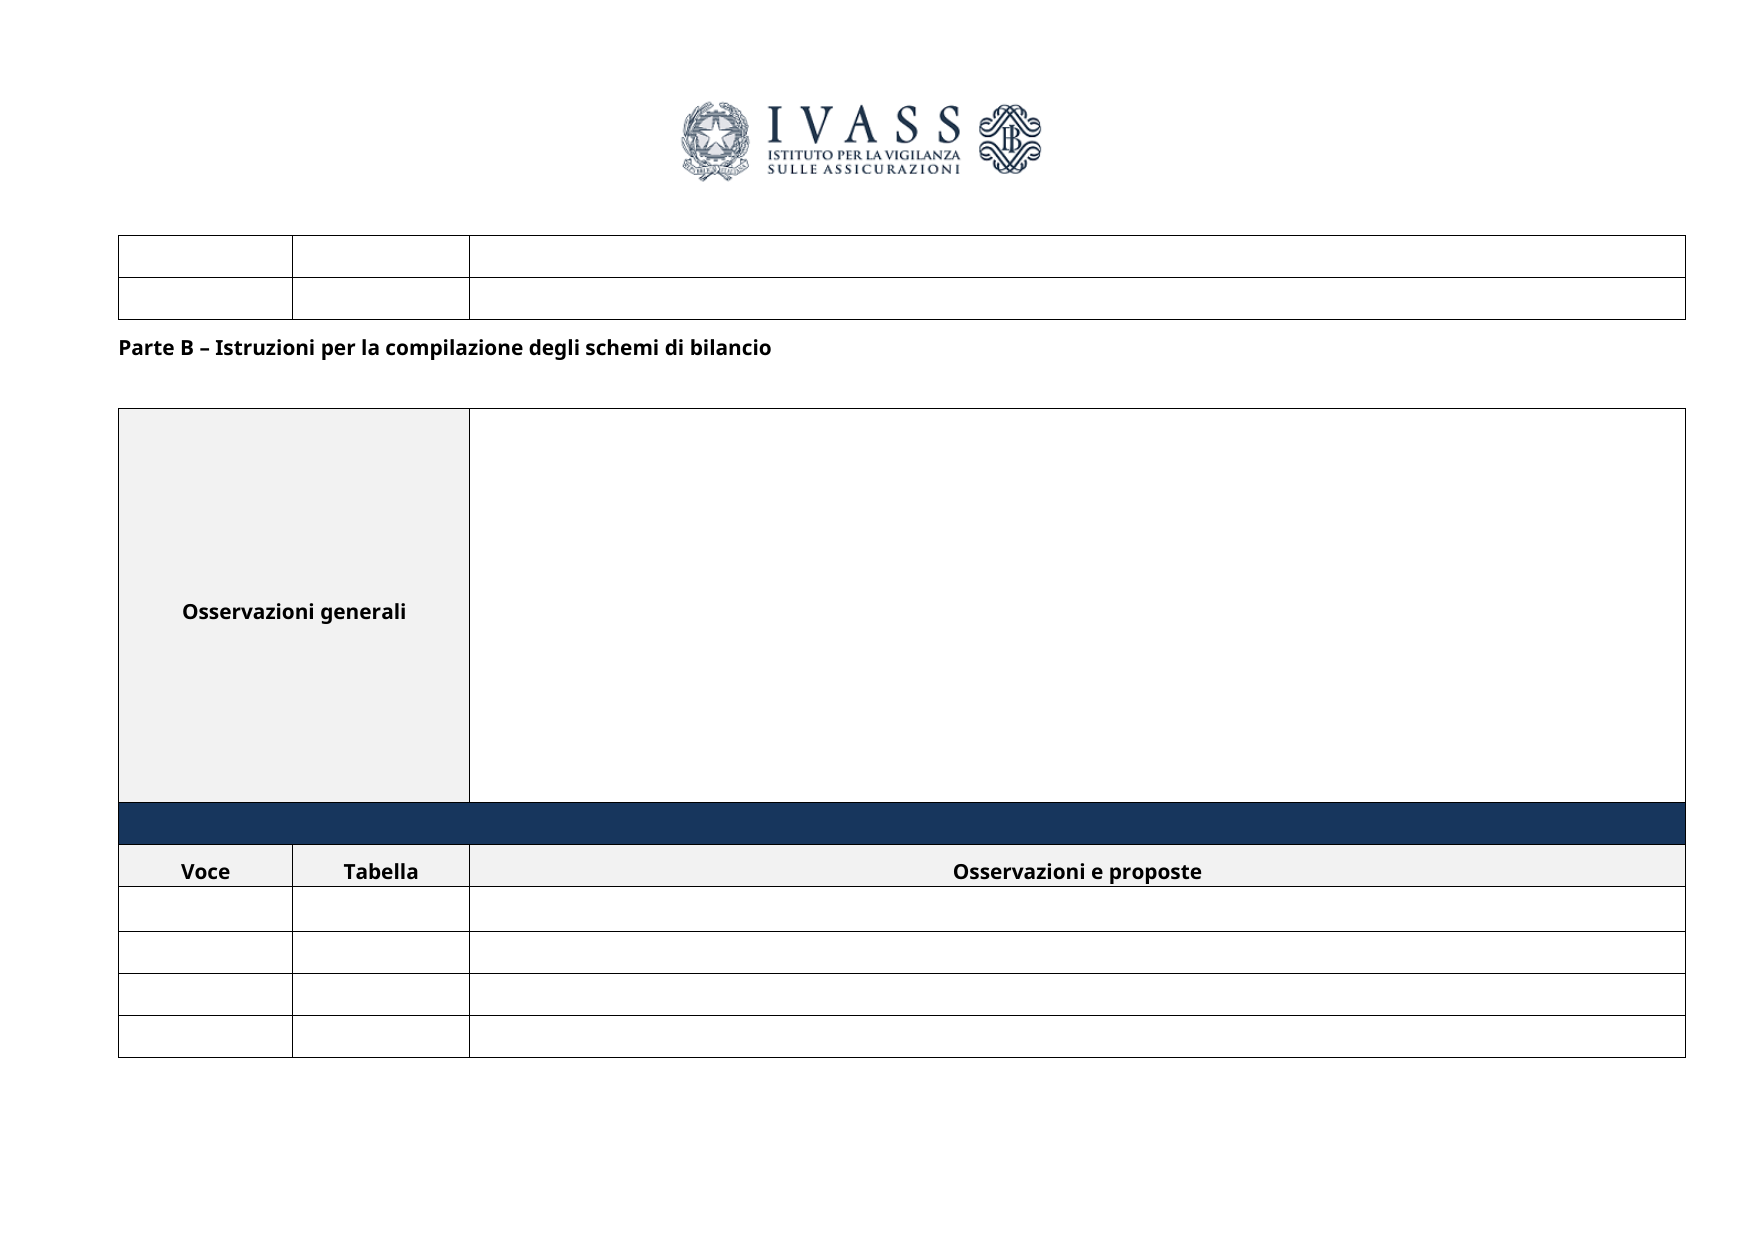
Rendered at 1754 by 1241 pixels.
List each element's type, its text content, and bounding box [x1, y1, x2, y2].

table_cell [119, 974, 292, 1015]
table_cell [119, 1016, 292, 1057]
table_cell [293, 974, 469, 1015]
table_cell Voce [119, 845, 292, 886]
picture [674, 75, 1050, 197]
table_cell [470, 932, 1685, 973]
table_cell [293, 887, 469, 931]
table_cell [470, 278, 1685, 319]
table_cell [470, 974, 1685, 1015]
table_header Osservazioni generali [119, 409, 469, 802]
table_cell [119, 278, 292, 319]
table_cell [119, 887, 292, 931]
table_cell Osservazioni e proposte [470, 845, 1685, 886]
table_cell [119, 803, 1685, 844]
table_cell [470, 1016, 1685, 1057]
table_cell [293, 932, 469, 973]
table_cell Tabella [293, 845, 469, 886]
table_cell [119, 236, 292, 277]
table_cell [470, 236, 1685, 277]
table_cell [470, 887, 1685, 931]
table_cell [293, 236, 469, 277]
table_cell [119, 932, 292, 973]
table_cell [293, 1016, 469, 1057]
text Parte B – Istruzioni per la compilazione degli schemi di bilancio [118, 333, 1606, 361]
table_cell [293, 278, 469, 319]
table_header [470, 409, 1685, 802]
